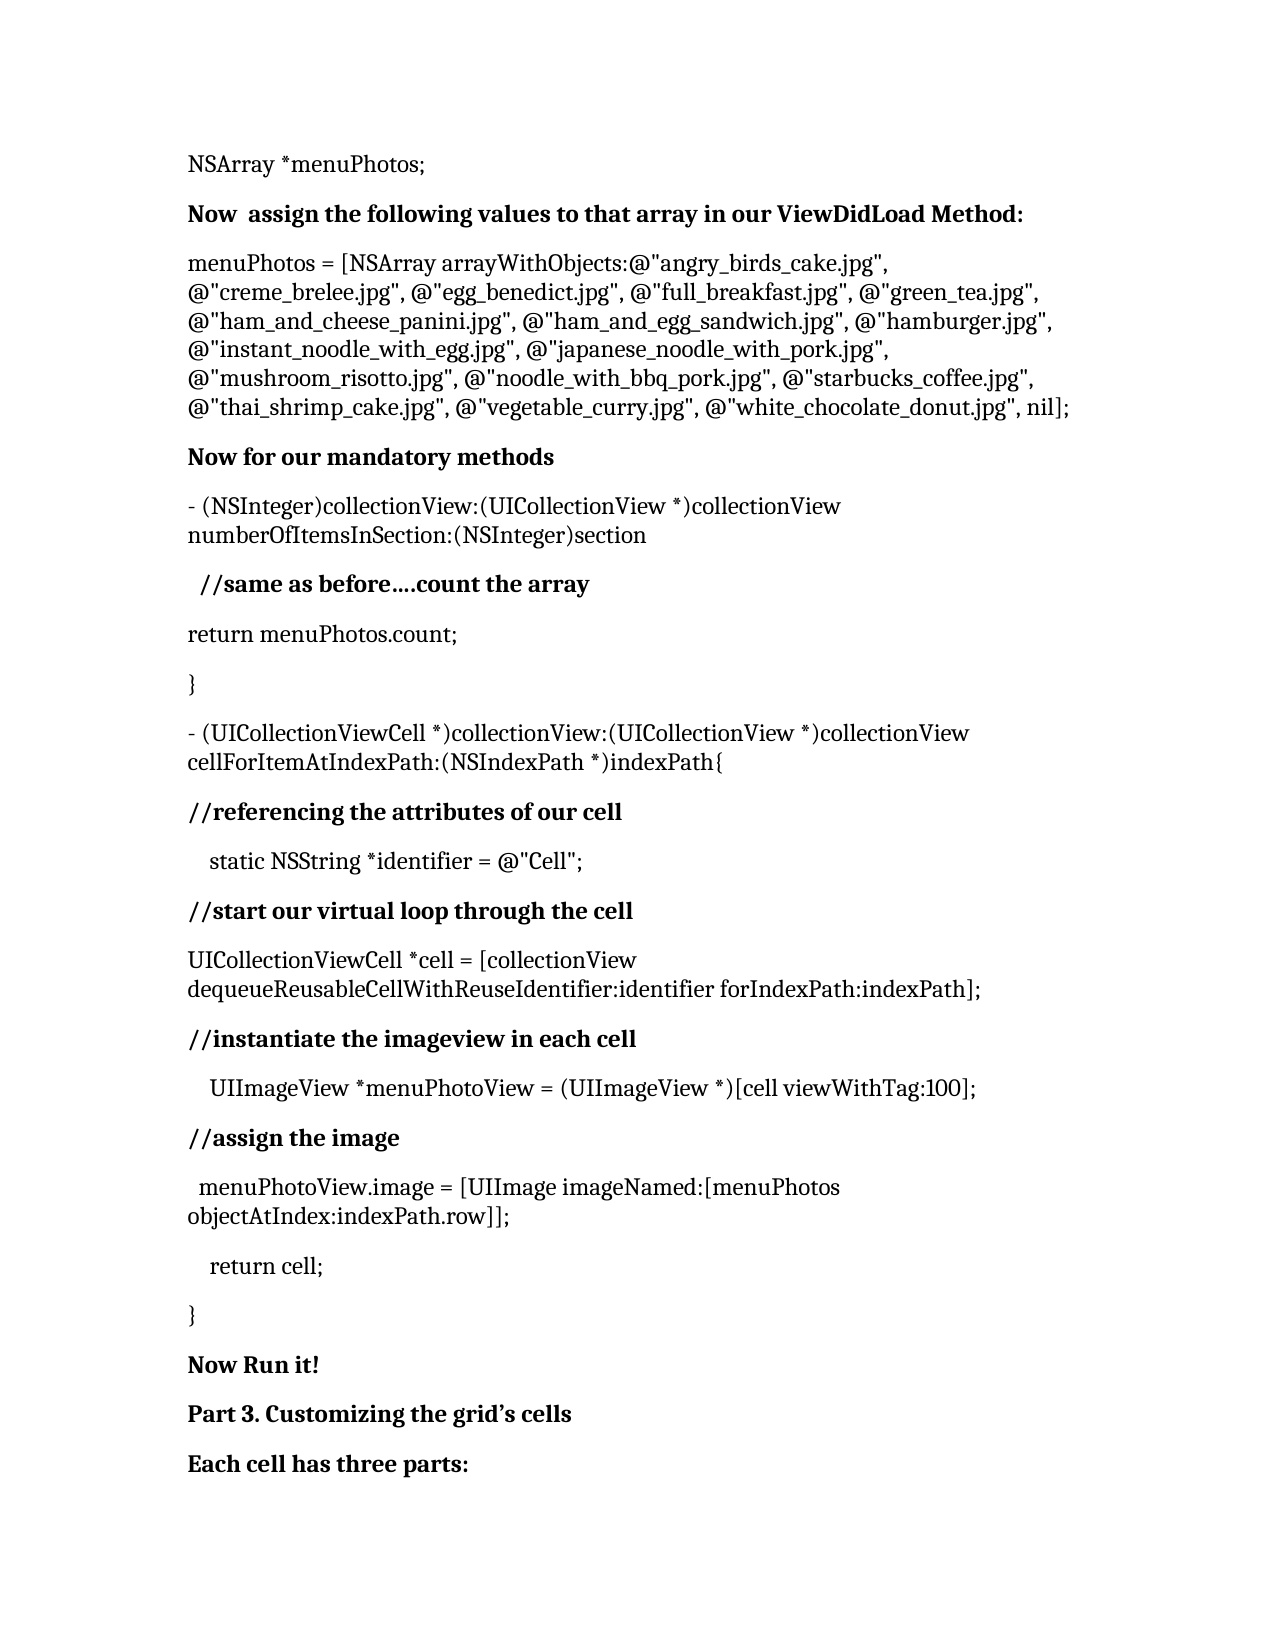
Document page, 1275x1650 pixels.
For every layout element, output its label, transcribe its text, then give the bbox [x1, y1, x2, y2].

text Now Run it! [187, 1351, 1087, 1379]
text } [187, 1301, 1087, 1330]
text UICollectionViewCell *cell = [collectionView dequeueReusableCellWithReuseIdentifier:identifier forIndexPath:indexPath]; [187, 946, 1087, 1004]
text - (UICollectionViewCell *)collectionView:(UICollectionView *)collectionView cellForItemAtIndexPath:(NSIndexPath *)indexPath{ [187, 719, 1087, 777]
text //referencing the attributes of our cell [187, 797, 1087, 826]
text return cell; [187, 1252, 1087, 1280]
text menuPhotoView.image = [UIImage imageNamed:[menuPhotos objectAtIndex:indexPath.row]]; [187, 1173, 1087, 1231]
text - (NSInteger)collectionView:(UICollectionView *)collectionView numberOfItemsInSection:(NSInteger)section [187, 492, 1087, 549]
text return menuPhotos.count; [187, 620, 1087, 649]
text static NSString *identifier = @"Cell"; [187, 847, 1087, 876]
text //assign the image [187, 1124, 1087, 1152]
text } [187, 669, 1087, 698]
text //instantiate the imageview in each cell [187, 1024, 1087, 1053]
text menuPhotos = [NSArray arrayWithObjects:@"angry_birds_cake.jpg", @"creme_brelee.jpg", @"egg_benedict.jpg", @"full_breakfast.jpg", @"green_tea.jpg", @"ham_and_cheese_panini.jpg", @"ham_and_egg_sandwich.jpg", @"hamburger.jpg", @"instant_noodle_with_egg.jpg", @"japanese_noodle_with_pork.jpg", @"mushroom_risotto.jpg", @"noodle_with_bbq_pork.jpg", @"starbucks_coffee.jpg", @"thai_shrimp_cake.jpg", @"vegetable_curry.jpg", @"white_chocolate_donut.jpg", nil]; [187, 249, 1087, 422]
text Each cell has three parts: [187, 1450, 1087, 1479]
text Part 3. Customizing the grid’s cells [187, 1400, 1087, 1429]
text Now assign the following values to that array in our ViewDidLoad Method: [187, 199, 1087, 228]
text Now for our mandatory methods [187, 442, 1087, 471]
text //same as before….count the array [187, 570, 1087, 599]
text NSArray *menuPhotos; [187, 150, 1087, 179]
text //start our virtual loop through the cell [187, 897, 1087, 925]
text UIImageView *menuPhotoView = (UIImageView *)[cell viewWithTag:100]; [187, 1074, 1087, 1103]
